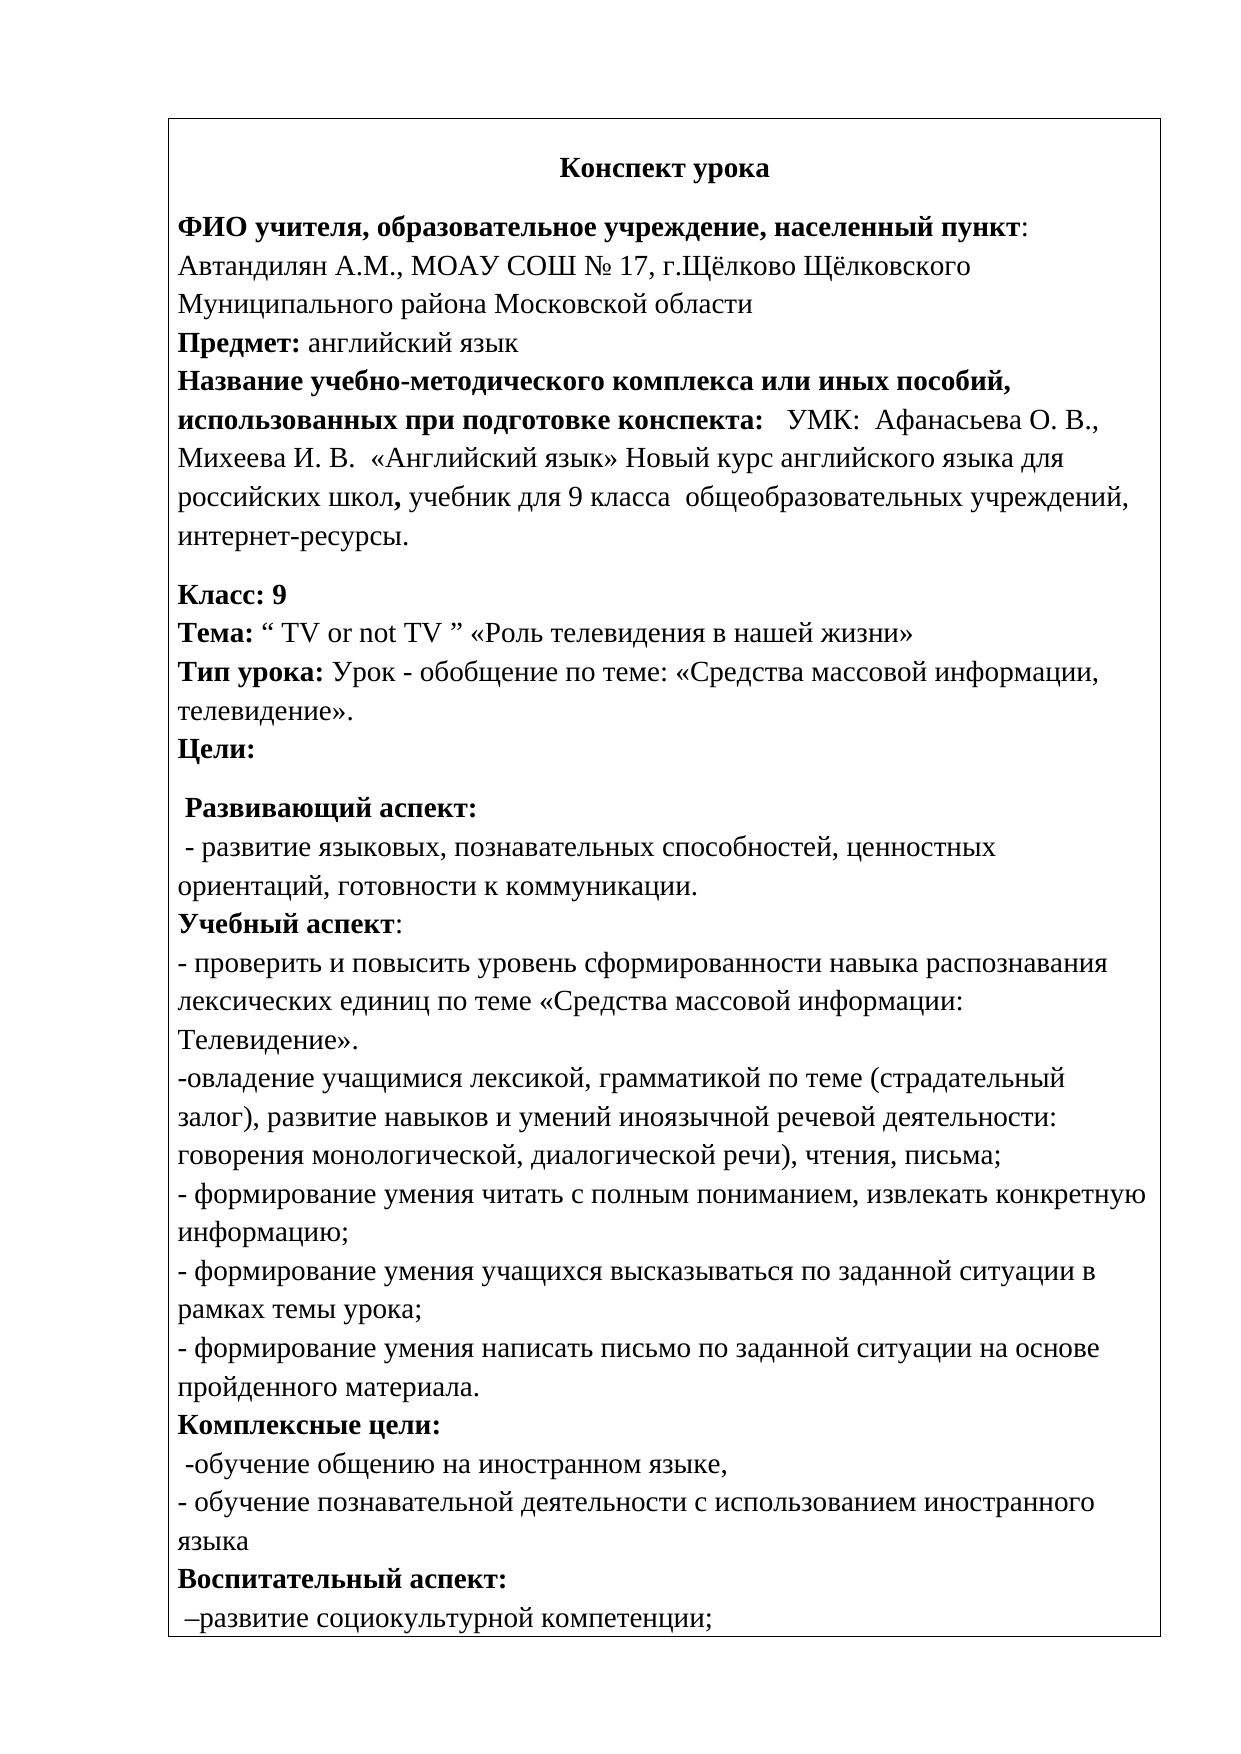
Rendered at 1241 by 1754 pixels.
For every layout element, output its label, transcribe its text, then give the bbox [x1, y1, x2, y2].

text Развивающий аспект: [169, 787, 1160, 824]
text Конспект урока [177, 150, 1152, 183]
text -овладение учащимися лексикой, грамматикой по теме (страдательный залог), развитие навыков и умений иноязычной речевой деятельности: говорения монологической, диалогической речи), чтения, письма; [169, 1057, 1160, 1171]
text - проверить и повысить уровень сформированности навыка распознавания лексических единиц по теме «Средства массовой информации: Телевидение». [169, 942, 1160, 1055]
text - формирование умения учащихся высказываться по заданной ситуации в рамках темы урока; [169, 1250, 1160, 1325]
text Воспитательный аспект: [169, 1558, 1160, 1595]
text - обучение познавательной деятельности с использованием иностранного языка [169, 1481, 1160, 1556]
text –развитие социокультурной компетенции; [169, 1597, 1160, 1636]
text Учебный аспект: [169, 903, 1160, 940]
text Комплексные цели: [169, 1404, 1160, 1441]
text -обучение общению на иностранном языке, [169, 1443, 1160, 1479]
text Класс: 9 Тема: “ TV or not TV ” «Роль телевидения в нашей жизни» Тип урока: Урок - обобщение по теме: «Средства массовой информации, телевидение». Цели: [169, 574, 1160, 765]
text - развитие языковых, познавательных способностей, ценностных ориентаций, готовности к коммуникации. [169, 826, 1160, 901]
text ФИО учителя, образовательное учреждение, населенный пункт: Автандилян А.М., МОАУ СОШ № 17, г.Щёлково Щёлковского Муниципального района Московской области Предмет: английский язык Название учебно-методического комплекса или иных пособий, использованных при подготовке конспекта: УМК: Афанасьева О. В., Михеева И. В. «Английский язык» Новый курс английского языка для российских школ, учебник для 9 класса общеобразовательных учреждений, интернет-ресурсы. [169, 206, 1160, 551]
text - формирование умения написать письмо по заданной ситуации на основе пройденного материала. [169, 1327, 1160, 1402]
text - формирование умения читать с полным пониманием, извлекать конкретную информацию; [169, 1173, 1160, 1248]
